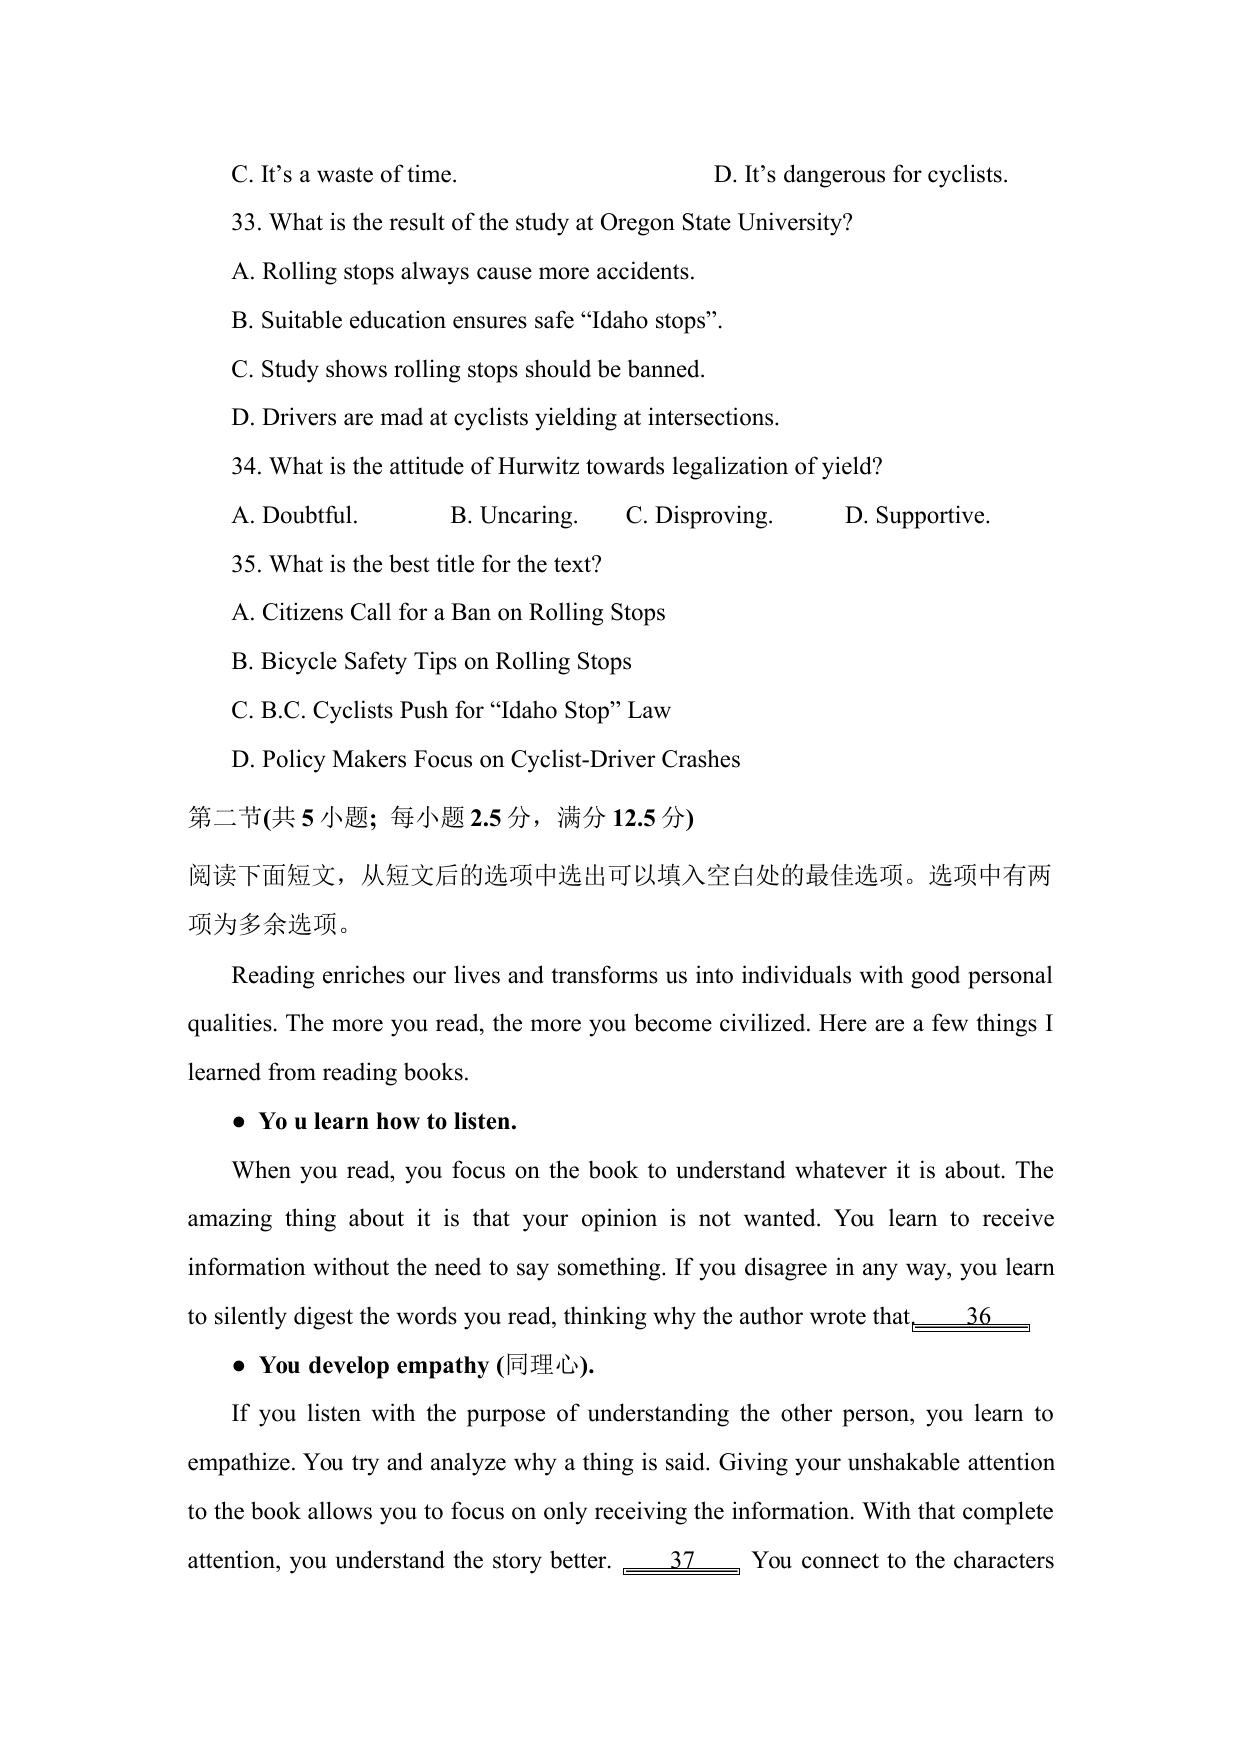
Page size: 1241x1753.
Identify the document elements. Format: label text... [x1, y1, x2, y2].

list B. Suitable education ensures safe “Idaho stops”. [231, 305, 1230, 334]
list Reading enriches our lives and transforms us into individuals with good personal [231, 960, 1230, 989]
list 34. What is the attitude of Hurwitz towards legalization of yield? [231, 452, 1230, 480]
list ● Yo u learn how to listen. [231, 1106, 1230, 1135]
list C. Study shows rolling stops should be banned. [231, 354, 1230, 383]
list B. Bicycle Safety Tips on Rolling Stops [231, 647, 1230, 675]
list attention, you understand the story better. 37 You connect to the characters [187, 1545, 1230, 1574]
list information without the need to say something. If you disagree in any way, you learn [187, 1253, 1230, 1281]
list amazing thing about it is that your opinion is not wanted. You learn to receive [187, 1204, 1230, 1233]
list 阅读下面短文，从短文后的选项中选出可以填入空白处的最佳选项。选项中有两 [187, 863, 1230, 889]
list C. B.C. Cyclists Push for “Idaho Stop” Law [231, 695, 1230, 724]
list empathize. You try and analyze why a thing is said. Giving your unshakable attention [187, 1448, 1230, 1476]
list 第二节(共5小题; 每小题2.5分，满分12.5分) [187, 803, 1230, 832]
list learned from reading books. [187, 1058, 1230, 1086]
list 35. What is the best title for the text? [231, 549, 1230, 578]
list to the book allows you to focus on only receiving the information. With that complete [187, 1496, 1230, 1525]
list to silently digest the words you read, thinking why the author wrote that. 36 [187, 1301, 1230, 1330]
list ● You develop empathy (同理心). [231, 1350, 1230, 1379]
list 项为多余选项。 [187, 912, 1230, 938]
list If you listen with the purpose of understanding the other person, you learn to [231, 1399, 1230, 1428]
list qualities. The more you read, the more you become civilized. Here are a few things I [187, 1009, 1230, 1038]
list D. Policy Makers Focus on Cyclist-Driver Crashes [231, 744, 1230, 773]
list 33. What is the result of the study at Oregon State University? [231, 208, 1230, 237]
list D. Drivers are mad at cyclists yielding at intersections. [231, 403, 1230, 432]
list A. Doubtful. B. Uncaring. C. Disproving. D. Supportive. [231, 500, 1230, 529]
list A. Citizens Call for a Ban on Rolling Stops [231, 598, 1230, 627]
list A. Rolling stops always cause more accidents. [231, 257, 1230, 285]
list When you read, you focus on the book to understand whatever it is about. The [231, 1155, 1230, 1184]
list C. It’s a waste of time. D. It’s dangerous for cyclists. [231, 159, 1230, 188]
